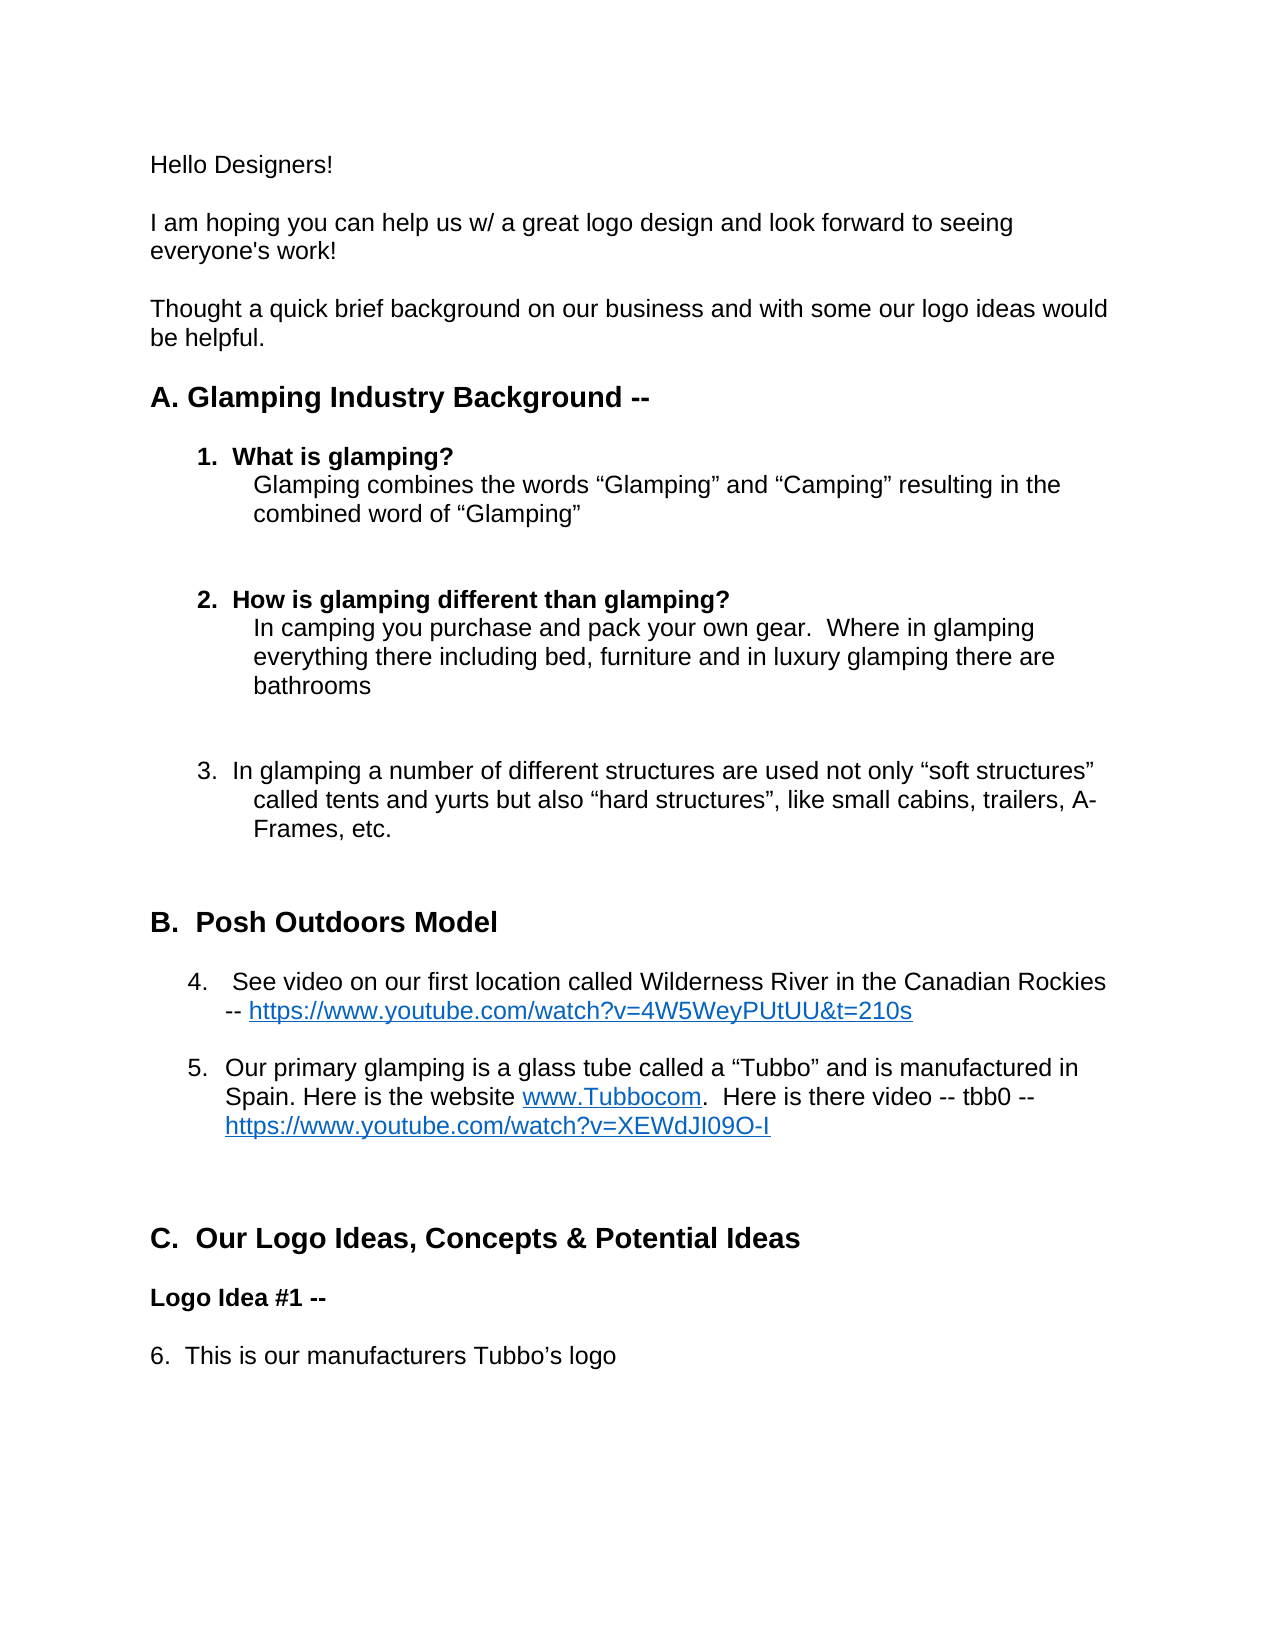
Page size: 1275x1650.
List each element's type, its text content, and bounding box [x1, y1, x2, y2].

text Hello Designers! [150, 150, 1125, 179]
list See video on our first location called Wilderness River in the Canadian Rockies -- https://www.youtube.com/watch?v=4W5WeyPUtUU&t=210s [187, 967, 1125, 1025]
list In glamping a number of different structures are used not only “soft structures” called tents and yurts but also “hard structures”, like small cabins, trailers, A-Frames, etc. [197, 756, 1125, 843]
text A. Glamping Industry Background -- [150, 351, 1125, 442]
text B. Posh Outdoors Model [150, 871, 1125, 938]
text I am hoping you can help us w/ a great logo design and look forward to seeing everyone's work! [150, 207, 1125, 265]
text Thought a quick brief background on our business and with some our logo ideas would be helpful. [150, 294, 1125, 351]
list Our primary glamping is a glass tube called a “Tubbo” and is manufactured in Spain. Here is the website www.Tubbocom. Here is there video -- tbb0 -- https://www.youtube.com/watch?v=XEWdJI09O-I [187, 1053, 1125, 1140]
text In camping you purchase and pack your own gear. Where in glamping everything there including bed, furniture and in luxury glamping there are bathrooms [253, 613, 1125, 699]
text Glamping combines the words “Glamping” and “Camping” resulting in the combined word of “Glamping” [253, 470, 1125, 528]
text 6. This is our manufacturers Tubbo’s logo [150, 1341, 1125, 1369]
text C. Our Logo Ideas, Concepts & Potential Ideas [150, 1221, 1125, 1254]
list What is glamping? [197, 442, 1125, 470]
list How is glamping different than glamping? [197, 584, 1125, 613]
text Logo Idea #1 -- [150, 1283, 1125, 1312]
